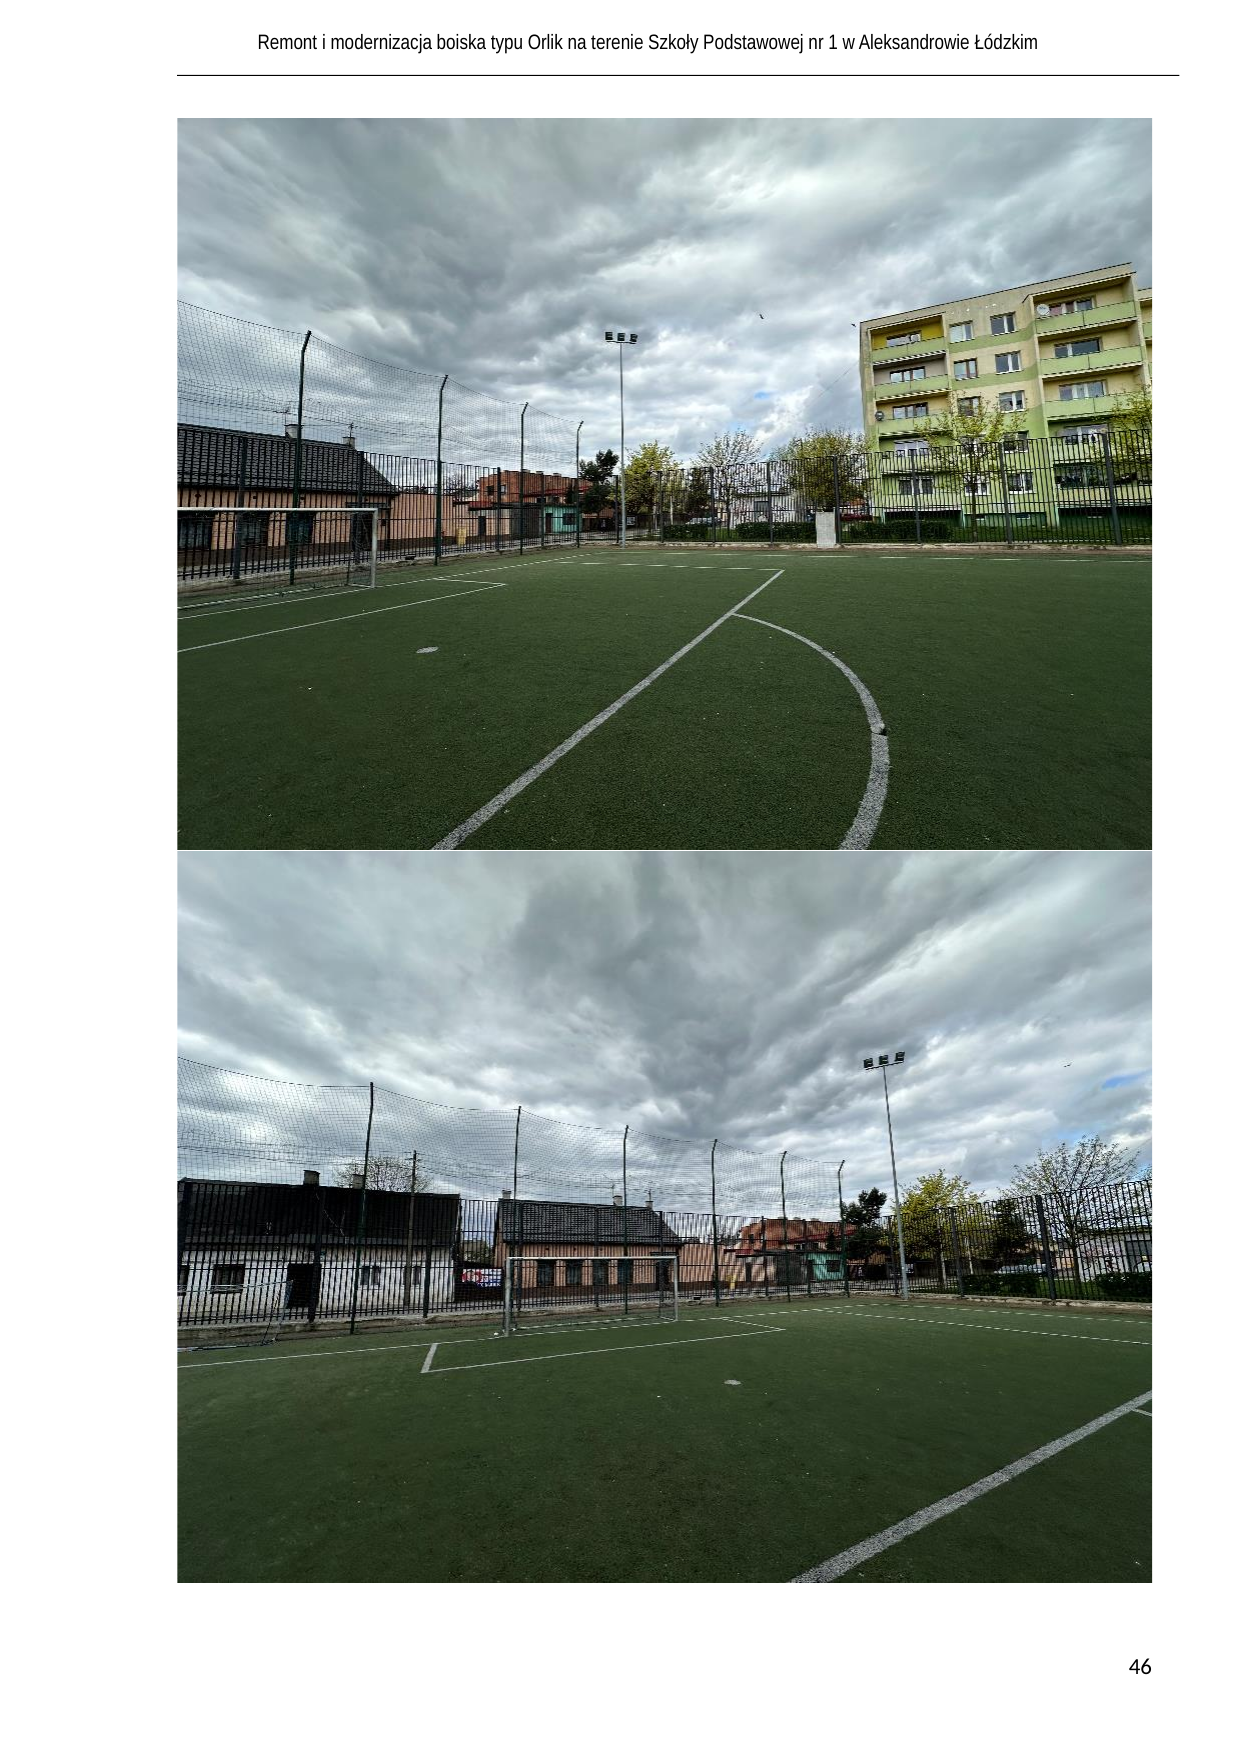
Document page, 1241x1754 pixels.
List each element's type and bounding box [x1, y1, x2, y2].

picture [177, 851, 1153, 1583]
picture [177, 118, 1153, 850]
